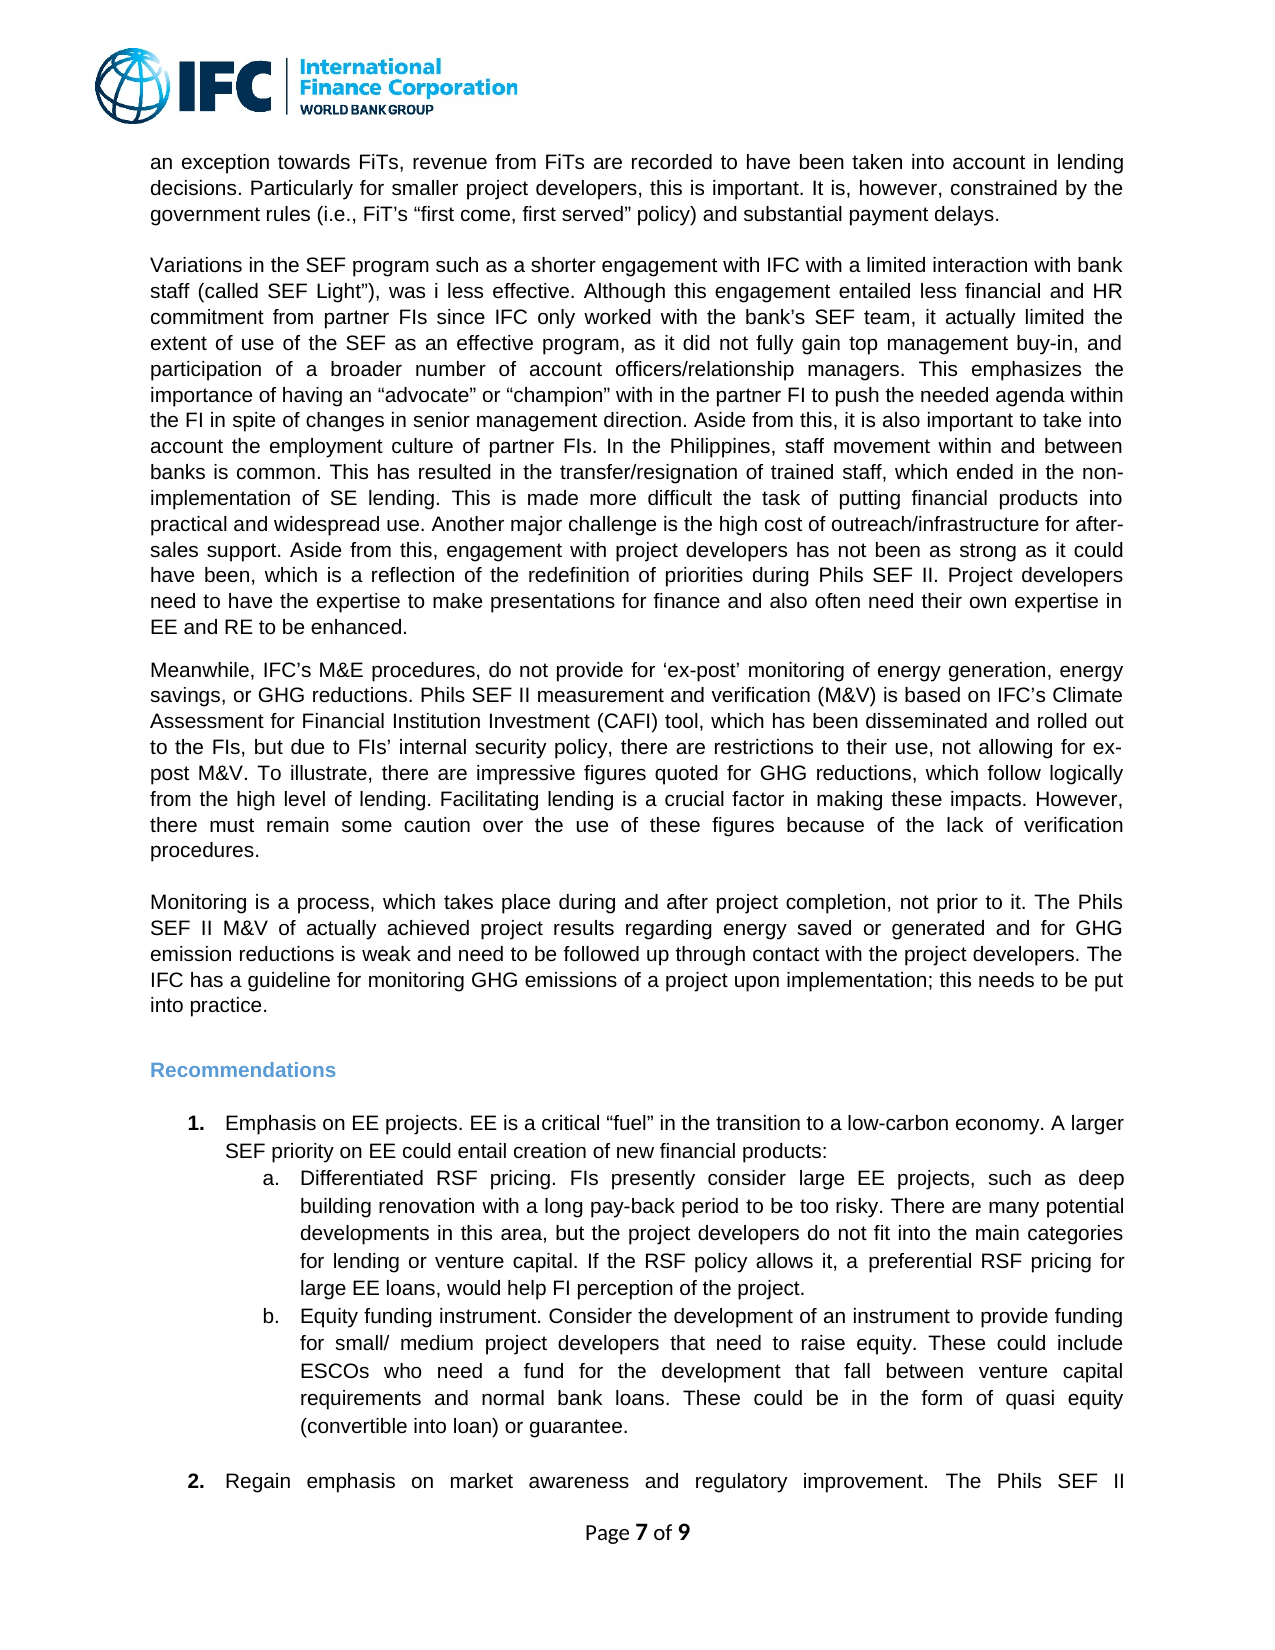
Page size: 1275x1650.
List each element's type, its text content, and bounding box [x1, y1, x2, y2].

picture [117, 61, 131, 73]
list Differentiated RSF pricing. FIs presently consider large EE projects, such as deep building renovation with a long pay-back period to be too risky. There are many potential developments in this area, but the project developers do not fit into the main categories for lending or venture capital. If the RSF policy allows it, a preferential RSF pricing for large EE loans, would help FI perception of the project. [262, 1166, 1125, 1300]
picture [128, 63, 139, 78]
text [150, 150, 1125, 226]
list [187, 1468, 1125, 1492]
list Equity funding instrument. Consider the development of an instrument to provide funding for small/ medium project developers that need to raise equity. These could include ESCOs who need a fund for the development that fall between venture capital requirements and normal bank loans. These could be in the form of quasi equity (convertible into loan) or guarantee. [262, 1303, 1125, 1437]
text Variations in the SEF program such as a shorter engagement with IFC with a limited interaction with bank staff (called SEF Light”), was i less effective. Although this engagement entailed less financial and HR commitment from partner FIs since IFC only worked with the bank’s SEF team, it actually limited the extent of use of the SEF as an effective program, as it did not fully gain top management buy-in, and participation of a broader number of account officers/relationship managers. This emphasizes the importance of having an “advocate” or “champion” with in the partner FI to push the needed agenda within the FI in spite of changes in senior management direction. Aside from this, it is also important to take into account the employment culture of partner FIs. In the Philippines, staff movement within and between banks is common. This has resulted in the transfer/resignation of trained staff, which ended in the non-implementation of SE lending. This is made more difficult the task of putting financial products into practical and widespread use. Another major challenge is the high cost of outreach/infrastructure for after-sales support. Aside from this, engagement with project developers has not been as strong as it could have been, which is a reflection of the redefinition of priorities during Phils SEF II. Project developers need to have the expertise to make presentations for finance and also often need their own expertise in EE and RE to be enhanced. [150, 253, 1125, 639]
text Recommendations [150, 1058, 1125, 1082]
picture [95, 48, 518, 124]
picture [112, 55, 129, 61]
text Meanwhile, IFC’s M&E procedures, do not provide for ‘ex-post’ monitoring of energy generation, energy savings, or GHG reductions. Phils SEF II measurement and verification (M&V) is based on IFC’s Climate Assessment for Financial Institution Investment (CAFI) tool, which has been disseminated and rolled out to the FIs, but due to FIs’ internal security policy, there are restrictions to their use, not allowing for ex-post M&V. To illustrate, there are impressive figures quoted for GHG reductions, which follow logically from the high level of lending. Facilitating lending is a crucial factor in making these impacts. However, there must remain some caution over the use of these figures because of the lack of verification procedures. [150, 657, 1125, 862]
list Emphasis on EE projects. EE is a critical “fuel” in the transition to a low-carbon economy. A larger SEF priority on EE could entail creation of new financial products: [187, 1111, 1125, 1162]
text Monitoring is a process, which takes place during and after project completion, not prior to it. The Phils SEF II M&V of actually achieved project results regarding energy saved or generated and for GHG emission reductions is weak and need to be followed up through contact with the project developers. The IFC has a guideline for monitoring GHG emissions of a project upon implementation; this needs to be put into practice. [150, 890, 1125, 1017]
